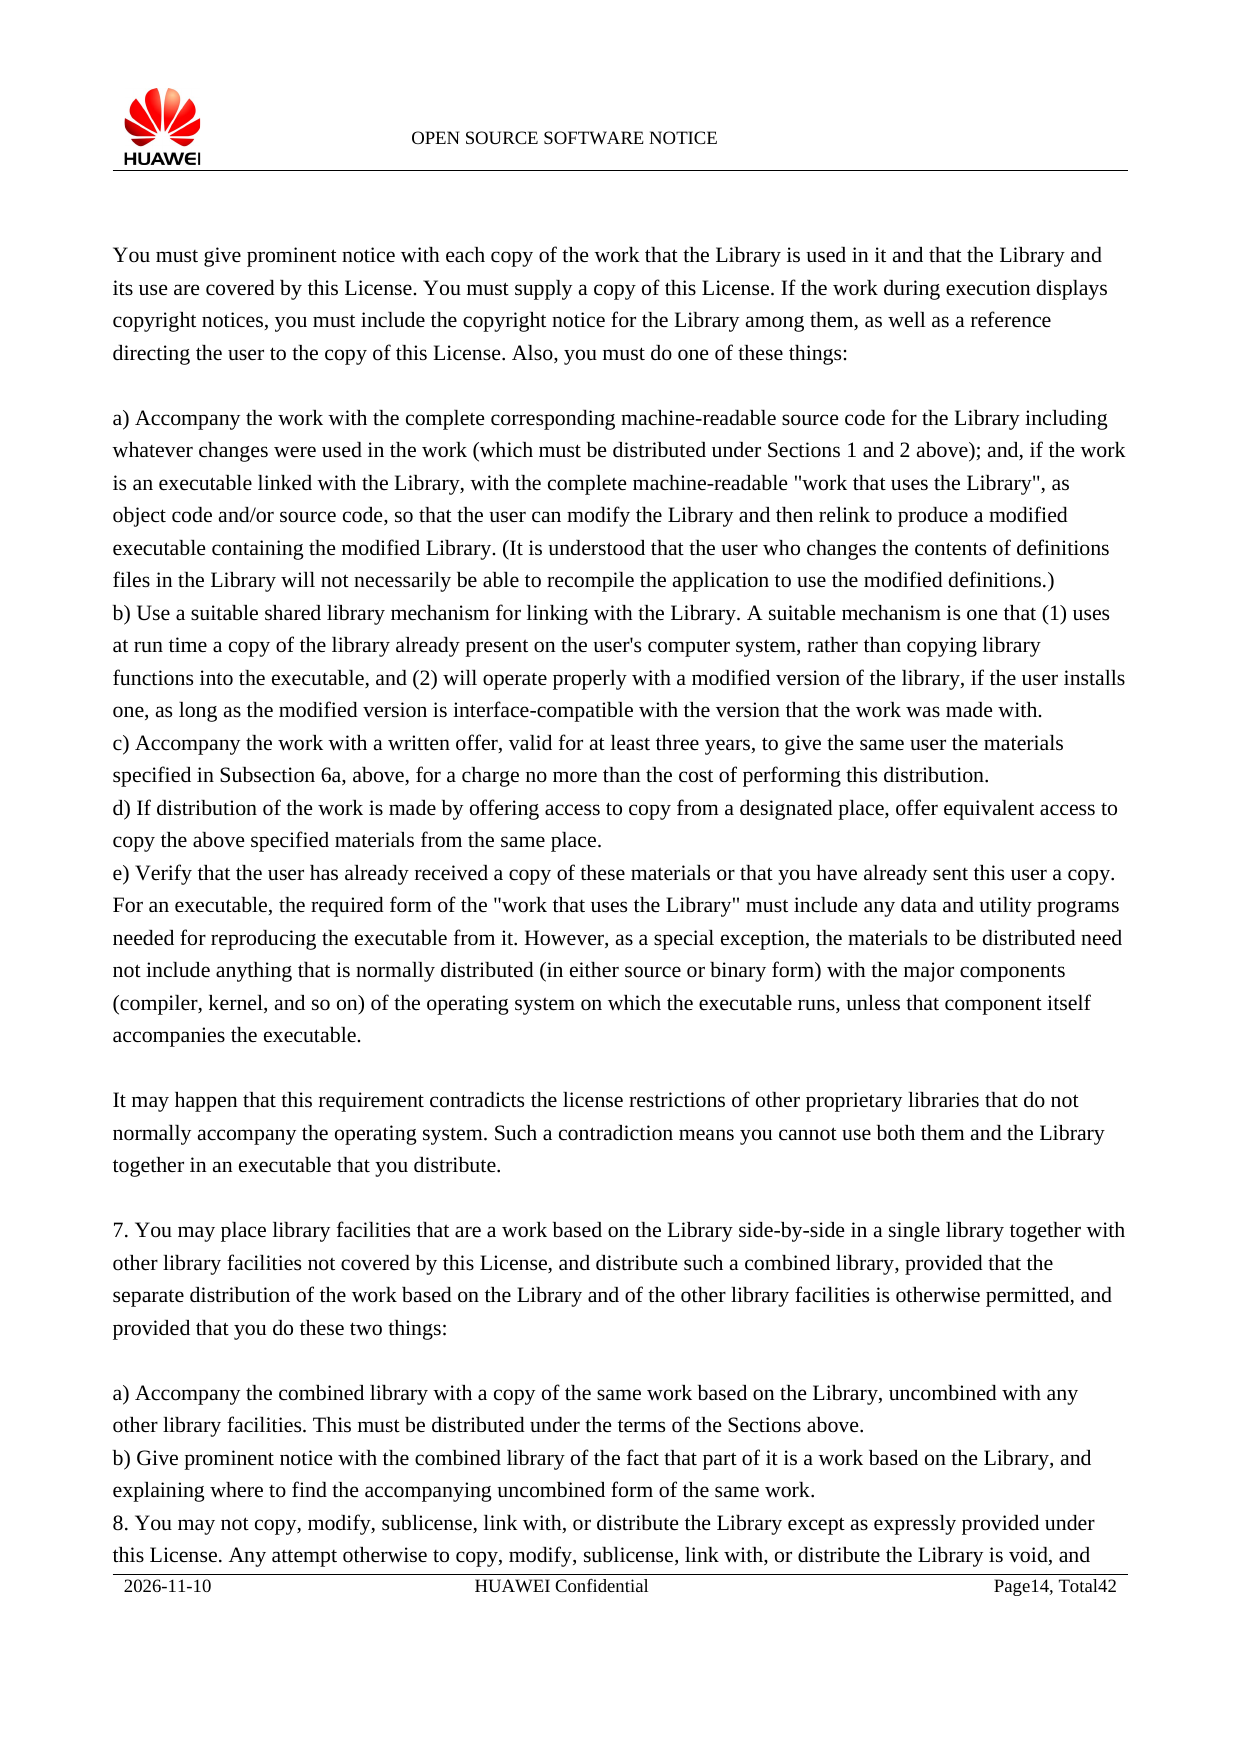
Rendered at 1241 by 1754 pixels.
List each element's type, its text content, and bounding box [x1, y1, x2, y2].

picture [124, 88, 201, 165]
